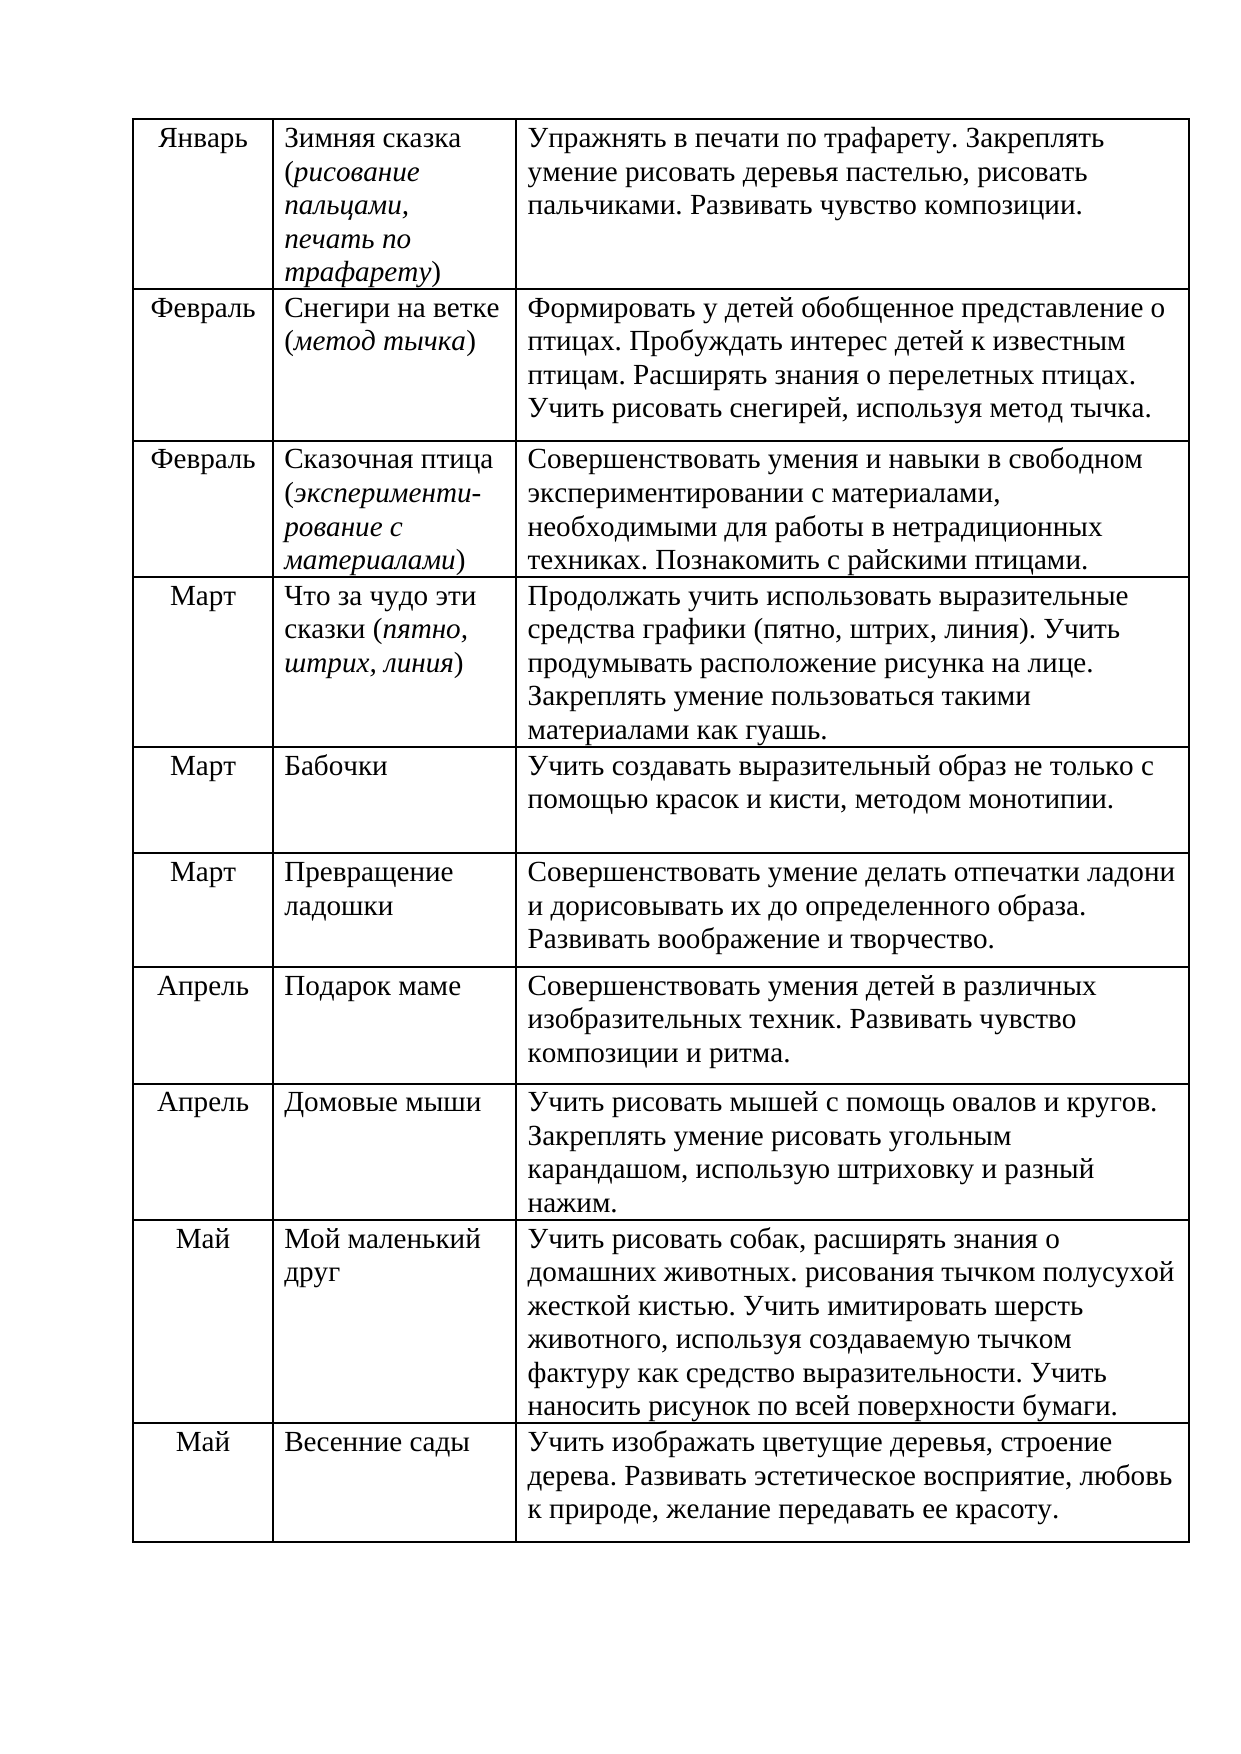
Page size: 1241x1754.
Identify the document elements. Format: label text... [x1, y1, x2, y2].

table_cell Март [134, 854, 272, 966]
table_cell Что за чудо эти сказки (пятно, штрих, линия) [274, 578, 515, 746]
table_cell Январь [134, 120, 272, 288]
table_cell Совершенствовать умения детей в различных изобразительных техник. Развивать чувство композиции и ритма. [517, 968, 1188, 1082]
table_cell Весенние сады [274, 1424, 515, 1541]
table_cell Сказочная птица (эксперименти-рование с материалами) [274, 442, 515, 576]
table_cell Мой маленький друг [274, 1221, 515, 1422]
table_cell Формировать у детей обобщенное представление о птицах. Пробуждать интерес детей к известным птицам. Расширять знания о перелетных птицах. Учить рисовать снегирей, используя метод тычка. [517, 290, 1188, 439]
table_cell Бабочки [274, 748, 515, 852]
table_cell Май [134, 1221, 272, 1422]
table_cell Учить изображать цветущие деревья, строение дерева. Развивать эстетическое восприятие, любовь к природе, желание передавать ее красоту. [517, 1424, 1188, 1541]
table_cell Превращение ладошки [274, 854, 515, 966]
table_cell Учить рисовать собак, расширять знания о домашних животных. рисования тычком полусухой жесткой кистью. Учить имитировать шерсть животного, используя создаваемую тычком фактуру как средство выразительности. Учить наносить рисунок по всей поверхности бумаги. [517, 1221, 1188, 1422]
table_cell Апрель [134, 968, 272, 1082]
table_cell Учить рисовать мышей с помощь овалов и кругов. Закреплять умение рисовать угольным карандашом, использую штриховку и разный нажим. [517, 1085, 1188, 1219]
table_cell Подарок маме [274, 968, 515, 1082]
table_cell Зимняя сказка (рисование пальцами, печать по трафарету) [274, 120, 515, 288]
table_cell Совершенствовать умения и навыки в свободном экспериментировании с материалами, необходимыми для работы в нетрадиционных техниках. Познакомить с райскими птицами. [517, 442, 1188, 576]
table_cell Продолжать учить использовать выразительные средства графики (пятно, штрих, линия). Учить продумывать расположение рисунка на лице. Закреплять умение пользоваться такими материалами как гуашь. [517, 578, 1188, 746]
table_cell Апрель [134, 1085, 272, 1219]
table_cell Домовые мыши [274, 1085, 515, 1219]
table_cell Упражнять в печати по трафарету. Закреплять умение рисовать деревья пастелью, рисовать пальчиками. Развивать чувство композиции. [517, 120, 1188, 288]
table_cell Совершенствовать умение делать отпечатки ладони и дорисовывать их до определенного образа. Развивать воображение и творчество. [517, 854, 1188, 966]
table_cell Март [134, 748, 272, 852]
table_cell Февраль [134, 442, 272, 576]
table_cell Учить создавать выразительный образ не только с помощью красок и кисти, методом монотипии. [517, 748, 1188, 852]
table_cell Март [134, 578, 272, 746]
table_cell Снегири на ветке (метод тычка) [274, 290, 515, 439]
table_cell Май [134, 1424, 272, 1541]
table_cell Февраль [134, 290, 272, 439]
